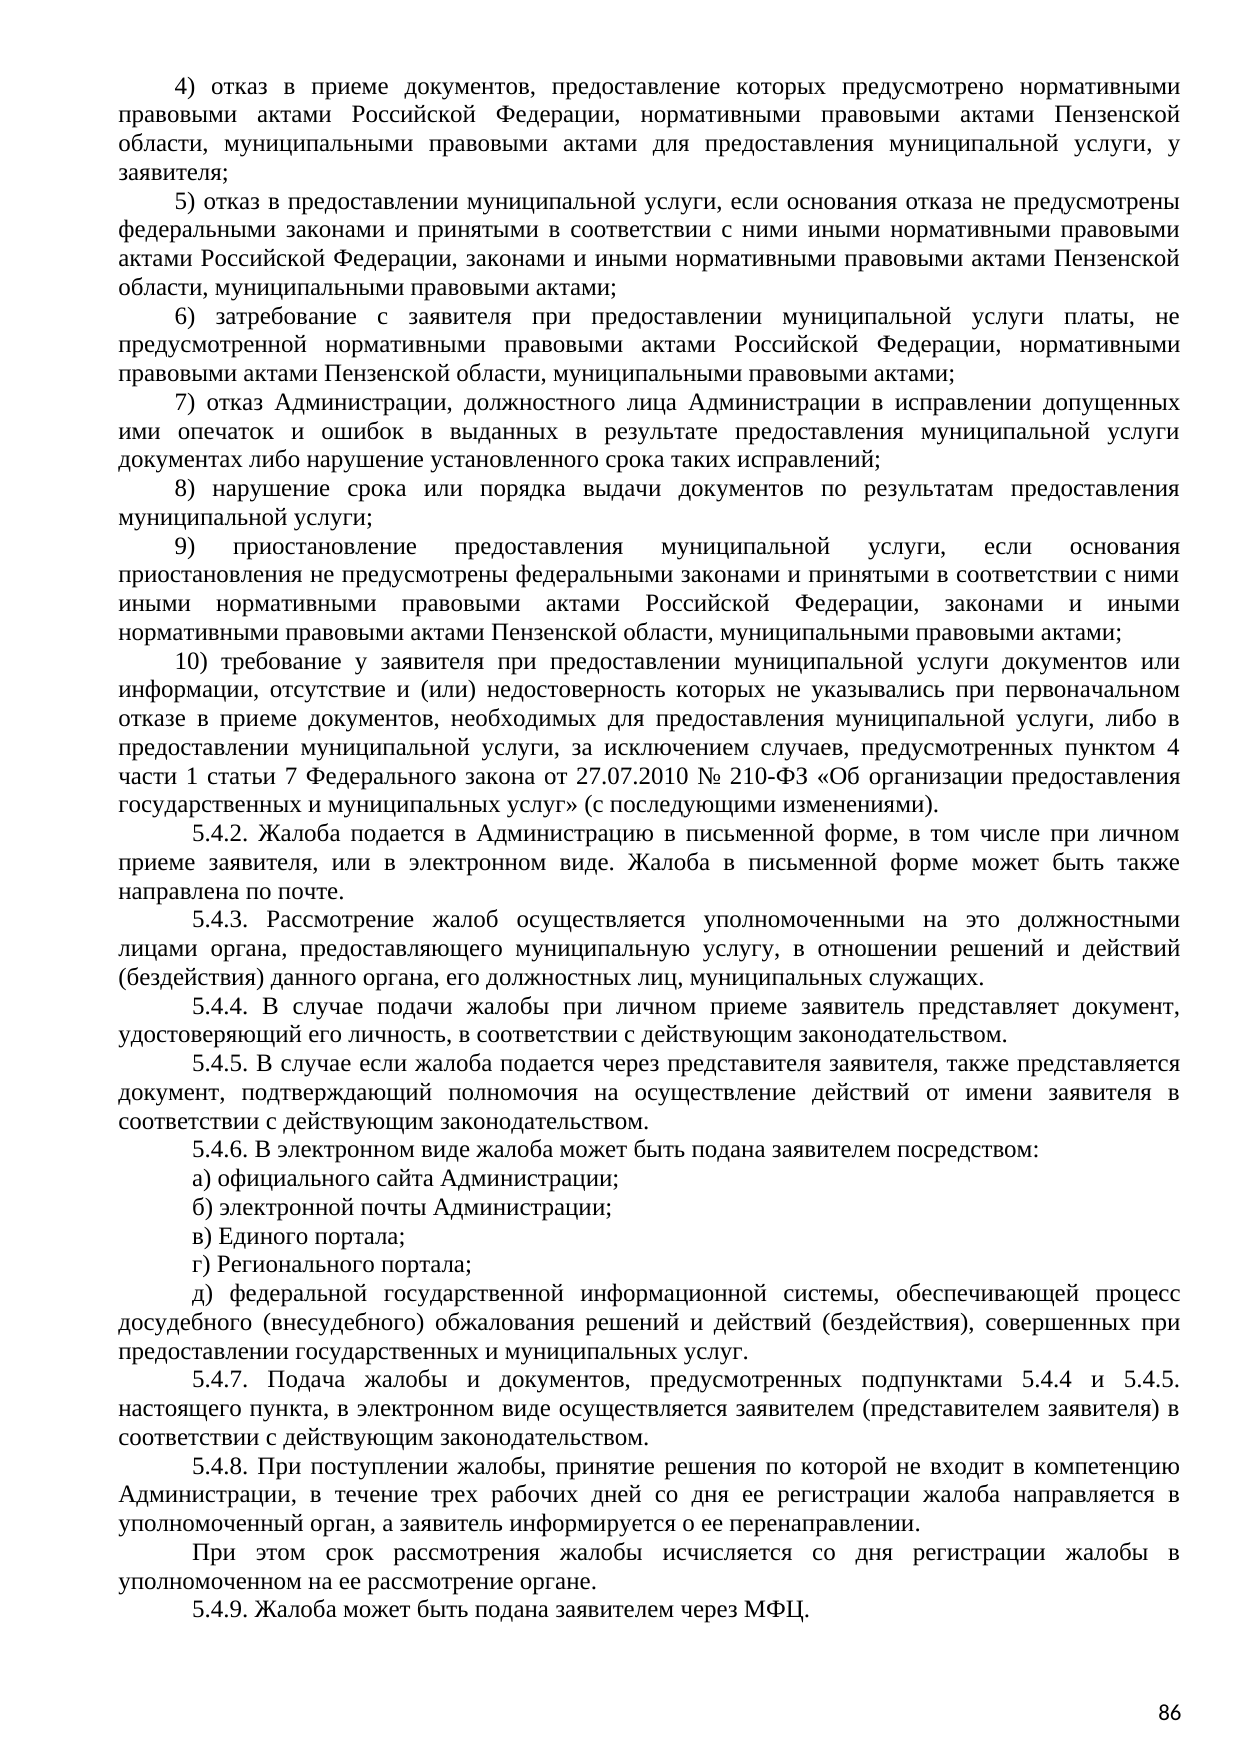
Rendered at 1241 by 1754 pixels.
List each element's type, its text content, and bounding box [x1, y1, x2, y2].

text 8) нарушение срока или порядка выдачи документов по результатам предоставления муниципальной услуги; [118, 473, 1181, 531]
text 5) отказ в предоставлении муниципальной услуги, если основания отказа не предусмотрены федеральными законами и принятыми в соответствии с ними иными нормативными правовыми актами Российской Федерации, законами и иными нормативными правовыми актами Пензенской области, муниципальными правовыми актами; [118, 186, 1181, 301]
text г) Регионального портала; [118, 1249, 1181, 1278]
text д) федеральной государственной информационной системы, обеспечивающей процесс досудебного (внесудебного) обжалования решений и действий (бездействия), совершенных при предоставлении государственных и муниципальных услуг. [118, 1278, 1181, 1364]
text б) электронной почты Администрации; [118, 1192, 1181, 1221]
text 4) отказ в приеме документов, предоставление которых предусмотрено нормативными правовыми актами Российской Федерации, нормативными правовыми актами Пензенской области, муниципальными правовыми актами для предоставления муниципальной услуги, у заявителя; [118, 71, 1181, 186]
text а) официального сайта Администрации; [118, 1163, 1181, 1192]
text 7) отказ Администрации, должностного лица Администрации в исправлении допущенных ими опечаток и ошибок в выданных в результате предоставления муниципальной услуги документах либо нарушение установленного срока таких исправлений; [118, 387, 1181, 473]
text 5.4.7. Подача жалобы и документов, предусмотренных подпунктами 5.4.4 и 5.4.5. настоящего пункта, в электронном виде осуществляется заявителем (представителем заявителя) в соответствии с действующим законодательством. [118, 1364, 1181, 1451]
text 9) приостановление предоставления муниципальной услуги, если основания приостановления не предусмотрены федеральными законами и принятыми в соответствии с ними иными нормативными правовыми актами Российской Федерации, законами и иными нормативными правовыми актами Пензенской области, муниципальными правовыми актами; [118, 531, 1181, 646]
text 6) затребование с заявителя при предоставлении муниципальной услуги платы, не предусмотренной нормативными правовыми актами Российской Федерации, нормативными правовыми актами Пензенской области, муниципальными правовыми актами; [118, 301, 1181, 387]
text 5.4.8. При поступлении жалобы, принятие решения по которой не входит в компетенцию Администрации, в течение трех рабочих дней со дня ее регистрации жалоба направляется в уполномоченный орган, а заявитель информируется о ее перенаправлении. [118, 1451, 1181, 1537]
text При этом срок рассмотрения жалобы исчисляется со дня регистрации жалобы в уполномоченном на ее рассмотрение органе. [118, 1537, 1181, 1594]
text 5.4.4. В случае подачи жалобы при личном приеме заявитель представляет документ, удостоверяющий его личность, в соответствии с действующим законодательством. [118, 991, 1181, 1048]
text 5.4.5. В случае если жалоба подается через представителя заявителя, также представляется документ, подтверждающий полномочия на осуществление действий от имени заявителя в соответствии с действующим законодательством. [118, 1048, 1181, 1134]
text 5.4.2. Жалоба подается в Администрацию в письменной форме, в том числе при личном приеме заявителя, или в электронном виде. Жалоба в письменной форме может быть также направлена по почте. [118, 818, 1181, 904]
text 5.4.3. Рассмотрение жалоб осуществляется уполномоченными на это должностными лицами органа, предоставляющего муниципальную услугу, в отношении решений и действий (бездействия) данного органа, его должностных лиц, муниципальных служащих. [118, 904, 1181, 991]
text 5.4.9. Жалоба может быть подана заявителем через МФЦ. [118, 1594, 1181, 1623]
text в) Единого портала; [118, 1221, 1181, 1249]
text 5.4.6. В электронном виде жалоба может быть подана заявителем посредством: [118, 1134, 1181, 1163]
text 10) требование у заявителя при предоставлении муниципальной услуги документов или информации, отсутствие и (или) недостоверность которых не указывались при первоначальном отказе в приеме документов, необходимых для предоставления муниципальной услуги, либо в предоставлении муниципальной услуги, за исключением случаев, предусмотренных пунктом 4 части 1 статьи 7 Федерального закона от 27.07.2010 № 210-ФЗ «Об организации предоставления государственных и муниципальных услуг» (с последующими изменениями). [118, 646, 1181, 818]
